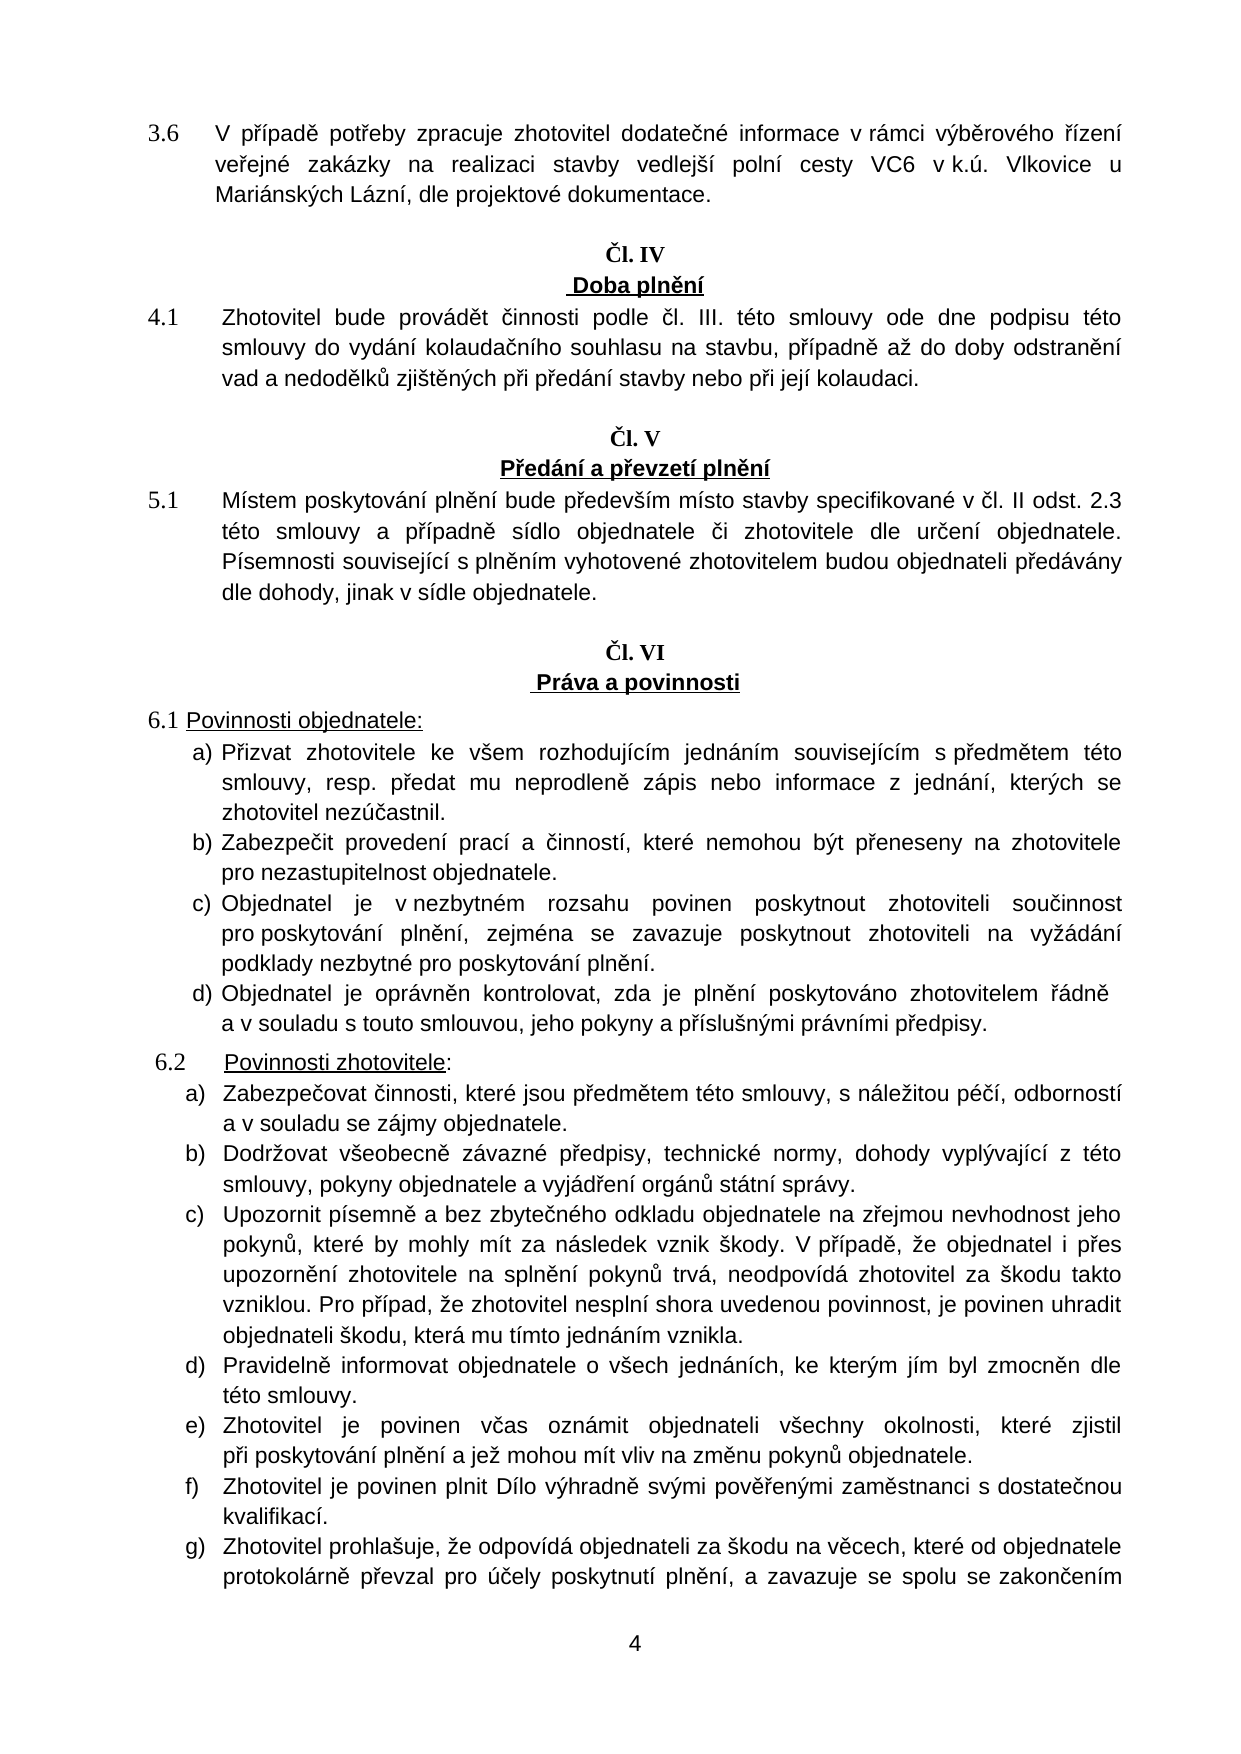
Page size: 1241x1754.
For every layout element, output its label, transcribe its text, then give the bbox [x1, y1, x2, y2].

list Zhotovitel je povinen včas oznámit objednateli všechny okolnosti, které zjistil při poskytování plnění a jež mohou mít vliv na změnu pokynů objednatele. [185, 1412, 1122, 1469]
subtitle Čl. VI [148, 639, 1122, 665]
list V případě potřeby zpracuje zhotovitel dodatečné informace v rámci výběrového řízení veřejné zakázky na realizaci stavby vedlejší polní cesty VC6 v k.ú. Vlkovice u Mariánských Lázní, dle projektové dokumentace. [148, 118, 1122, 207]
subtitle Doba plnění [148, 272, 1122, 298]
list Objednatel je v nezbytném rozsahu povinen poskytnout zhotoviteli součinnost pro poskytování plnění, zejména se zavazuje poskytnout zhotoviteli na vyžádání podklady nezbytné pro poskytování plnění. [192, 889, 1122, 976]
subtitle Práva a povinnosti [148, 669, 1122, 695]
list Objednatel je oprávněn kontrolovat, zda je plnění poskytováno zhotovitelem řádně a v souladu s touto smlouvou, jeho pokyny a příslušnými právními předpisy. [192, 980, 1122, 1037]
subtitle Čl. IV [148, 241, 1122, 268]
list Přizvat zhotovitele ke všem rozhodujícím jednáním souvisejícím s předmětem této smlouvy, resp. předat mu neprodleně zápis nebo informace z jednání, kterých se zhotovitel nezúčastnil. [192, 738, 1122, 825]
list Upozornit písemně a bez zbytečného odkladu objednatele na zřejmou nevhodnost jeho pokynů, které by mohly mít za následek vznik škody. V případě, že objednatel i přes upozornění zhotovitele na splnění pokynů trvá, neodpovídá zhotovitel za škodu takto vzniklou. Pro případ, že zhotovitel nesplní shora uvedenou povinnost, je povinen uhradit objednateli škodu, která mu tímto jednáním vznikla. [185, 1201, 1122, 1348]
list Dodržovat všeobecně závazné předpisy, technické normy, dohody vyplývající z této smlouvy, pokyny objednatele a vyjádření orgánů státní správy. [185, 1140, 1122, 1197]
list Povinnosti zhotovitele: [154, 1047, 1122, 1076]
list Zabezpečovat činnosti, které jsou předmětem této smlouvy, s náležitou péčí, odborností a v souladu se zájmy objednatele. [185, 1080, 1122, 1136]
list Místem poskytování plnění bude především místo stavby specifikované v čl. II odst. 2.3 této smlouvy a případně sídlo objednatele či zhotovitele dle určení objednatele. Písemnosti související s plněním vyhotovené zhotovitelem budou objednateli předávány dle dohody, jinak v sídle objednatele. [148, 485, 1122, 605]
subtitle Předání a převzetí plnění [148, 455, 1122, 482]
list Zhotovitel je povinen plnit Dílo výhradně svými pověřenými zaměstnanci s dostatečnou kvalifikací. [185, 1473, 1122, 1529]
list Zabezpečit provedení prací a činností, které nemohou být přeneseny na zhotovitele pro nezastupitelnost objednatele. [192, 829, 1122, 886]
subtitle Čl. V [148, 425, 1122, 451]
list Povinnosti objednatele: [148, 706, 1122, 734]
list Pravidelně informovat objednatele o všech jednáních, ke kterým jím byl zmocněn dle této smlouvy. [185, 1352, 1122, 1408]
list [185, 1533, 1122, 1589]
list Zhotovitel bude provádět činnosti podle čl. III. této smlouvy ode dne podpisu této smlouvy do vydání kolaudačního souhlasu na stavbu, případně až do doby odstranění vad a nedodělků zjištěných při předání stavby nebo při její kolaudaci. [148, 302, 1122, 391]
